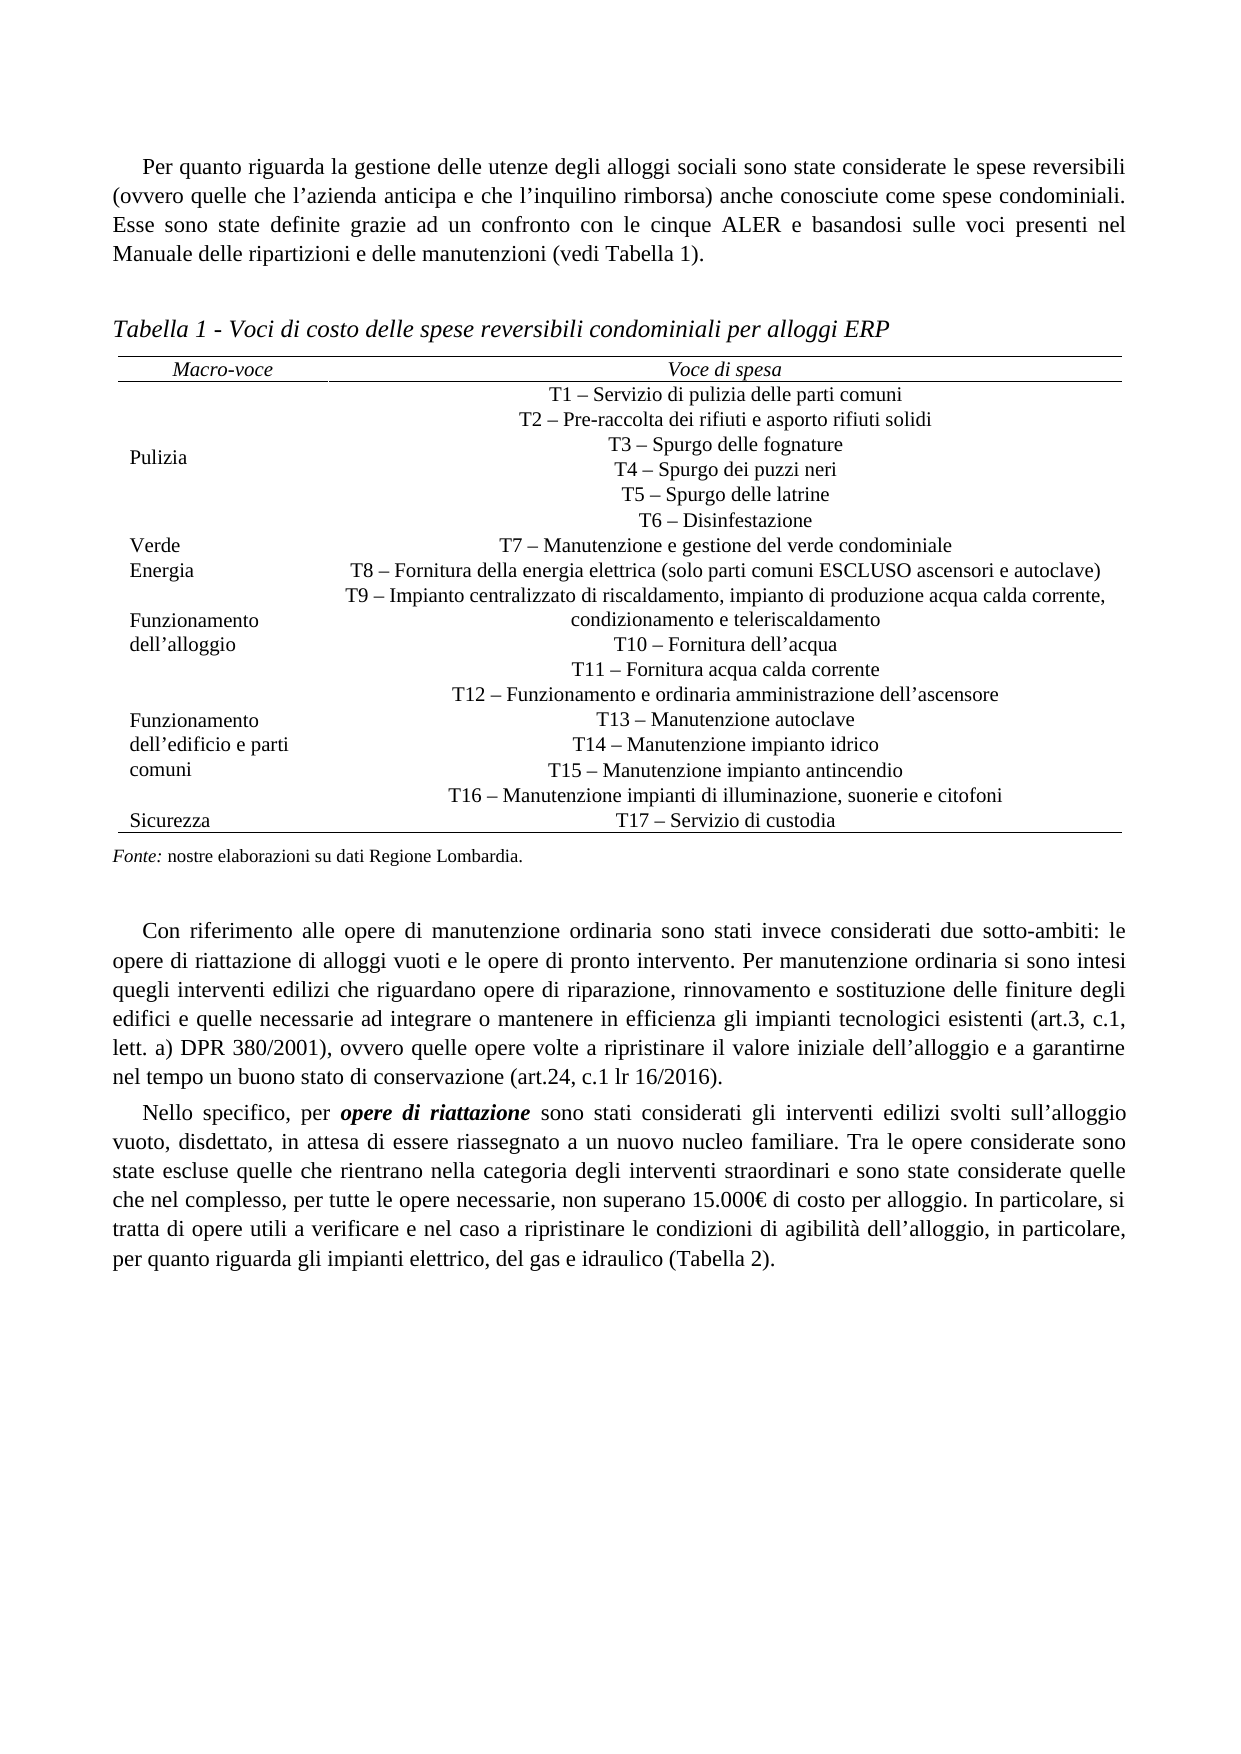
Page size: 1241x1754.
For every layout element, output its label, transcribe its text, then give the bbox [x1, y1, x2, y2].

text Con riferimento alle opere di manutenzione ordinaria sono stati invece considerati due sotto-ambiti: le opere di riattazione di alloggi vuoti e le opere di pronto intervento. Per manutenzione ordinaria si sono intesi quegli interventi edilizi che riguardano opere di riparazione, rinnovamento e sostituzione delle finiture degli edifici e quelle necessarie ad integrare o mantenere in efficienza gli impianti tecnologici esistenti (art.3, c.1, lett. a) DPR 380/2001), ovvero quelle opere volte a ripristinare il valore iniziale dell’alloggio e a garantirne nel tempo un buono stato di conservazione (art.24, c.1 lr 16/2016). [112, 915, 1128, 1090]
table_cell T7 – Manutenzione e gestione del verde condominiale [329, 533, 1122, 557]
table_header Voce di spesa [329, 357, 1122, 381]
table_header Macro-voce [118, 357, 329, 381]
table_cell Verde [118, 532, 328, 557]
table_cell Funzionamento dell’alloggio [118, 582, 328, 681]
table_cell T1 – Servizio di pulizia delle parti comuni [329, 382, 1122, 406]
text Tabella 1 - Voci di costo delle spese reversibili condominiali per alloggi ERP [112, 314, 1128, 343]
table_cell T4 – Spurgo dei puzzi neri [329, 457, 1122, 481]
table_cell T9 – Impianto centralizzato di riscaldamento, impianto di produzione acqua calda corrente, condizionamento e teleriscaldamento [329, 583, 1122, 631]
table_cell T10 – Fornitura dell’acqua [329, 632, 1122, 656]
table_cell Funzionamento dell’edificio e parti comuni [118, 681, 328, 807]
text Fonte: nostre elaborazioni su dati Regione Lombardia. [112, 845, 1128, 867]
table_cell T11 – Fornitura acqua calda corrente [329, 657, 1122, 681]
table_cell T6 – Disinfestazione [329, 508, 1122, 532]
table_cell Pulizia [118, 382, 328, 532]
table_cell T15 – Manutenzione impianto antincendio [329, 758, 1122, 782]
table_cell T8 – Fornitura della energia elettrica (solo parti comuni ESCLUSO ascensori e autoclave) [329, 558, 1122, 582]
table_cell Energia [118, 557, 328, 582]
table_cell T5 – Spurgo delle latrine [329, 483, 1122, 506]
text Nello specifico, per opere di riattazione sono stati considerati gli interventi edilizi svolti sull’alloggio vuoto, disdettato, in attesa di essere riassegnato a un nuovo nucleo familiare. Tra le opere considerate sono state escluse quelle che rientrano nella categoria degli interventi straordinari e sono state considerate quelle che nel complesso, per tutte le opere necessarie, non superano 15.000€ di costo per alloggio. In particolare, si tratta di opere utili a verificare e nel caso a ripristinare le condizioni di agibilità dell’alloggio, in particolare, per quanto riguarda gli impianti elettrico, del gas e idraulico (Tabella 2). [112, 1096, 1128, 1271]
table_cell T2 – Pre-raccolta dei rifiuti e asporto rifiuti solidi [329, 407, 1122, 431]
table_cell T14 – Manutenzione impianto idrico [329, 733, 1122, 756]
table_cell T12 – Funzionamento e ordinaria amministrazione dell’ascensore [329, 682, 1122, 706]
table_cell T16 – Manutenzione impianti di illuminazione, suonerie e citofoni [329, 783, 1122, 807]
table_cell Sicurezza [118, 808, 328, 832]
text Per quanto riguarda la gestione delle utenze degli alloggi sociali sono state considerate le spese reversibili (ovvero quelle che l’azienda anticipa e che l’inquilino rimborsa) anche conosciute come spese condominiali. Esse sono state definite grazie ad un confronto con le cinque ALER e basandosi sulle voci presenti nel Manuale delle ripartizioni e delle manutenzioni (vedi Tabella 1). [112, 150, 1128, 267]
table_cell T3 – Spurgo delle fognature [329, 432, 1122, 456]
table_cell T13 – Manutenzione autoclave [329, 707, 1122, 731]
table_cell T17 – Servizio di custodia [329, 808, 1122, 832]
